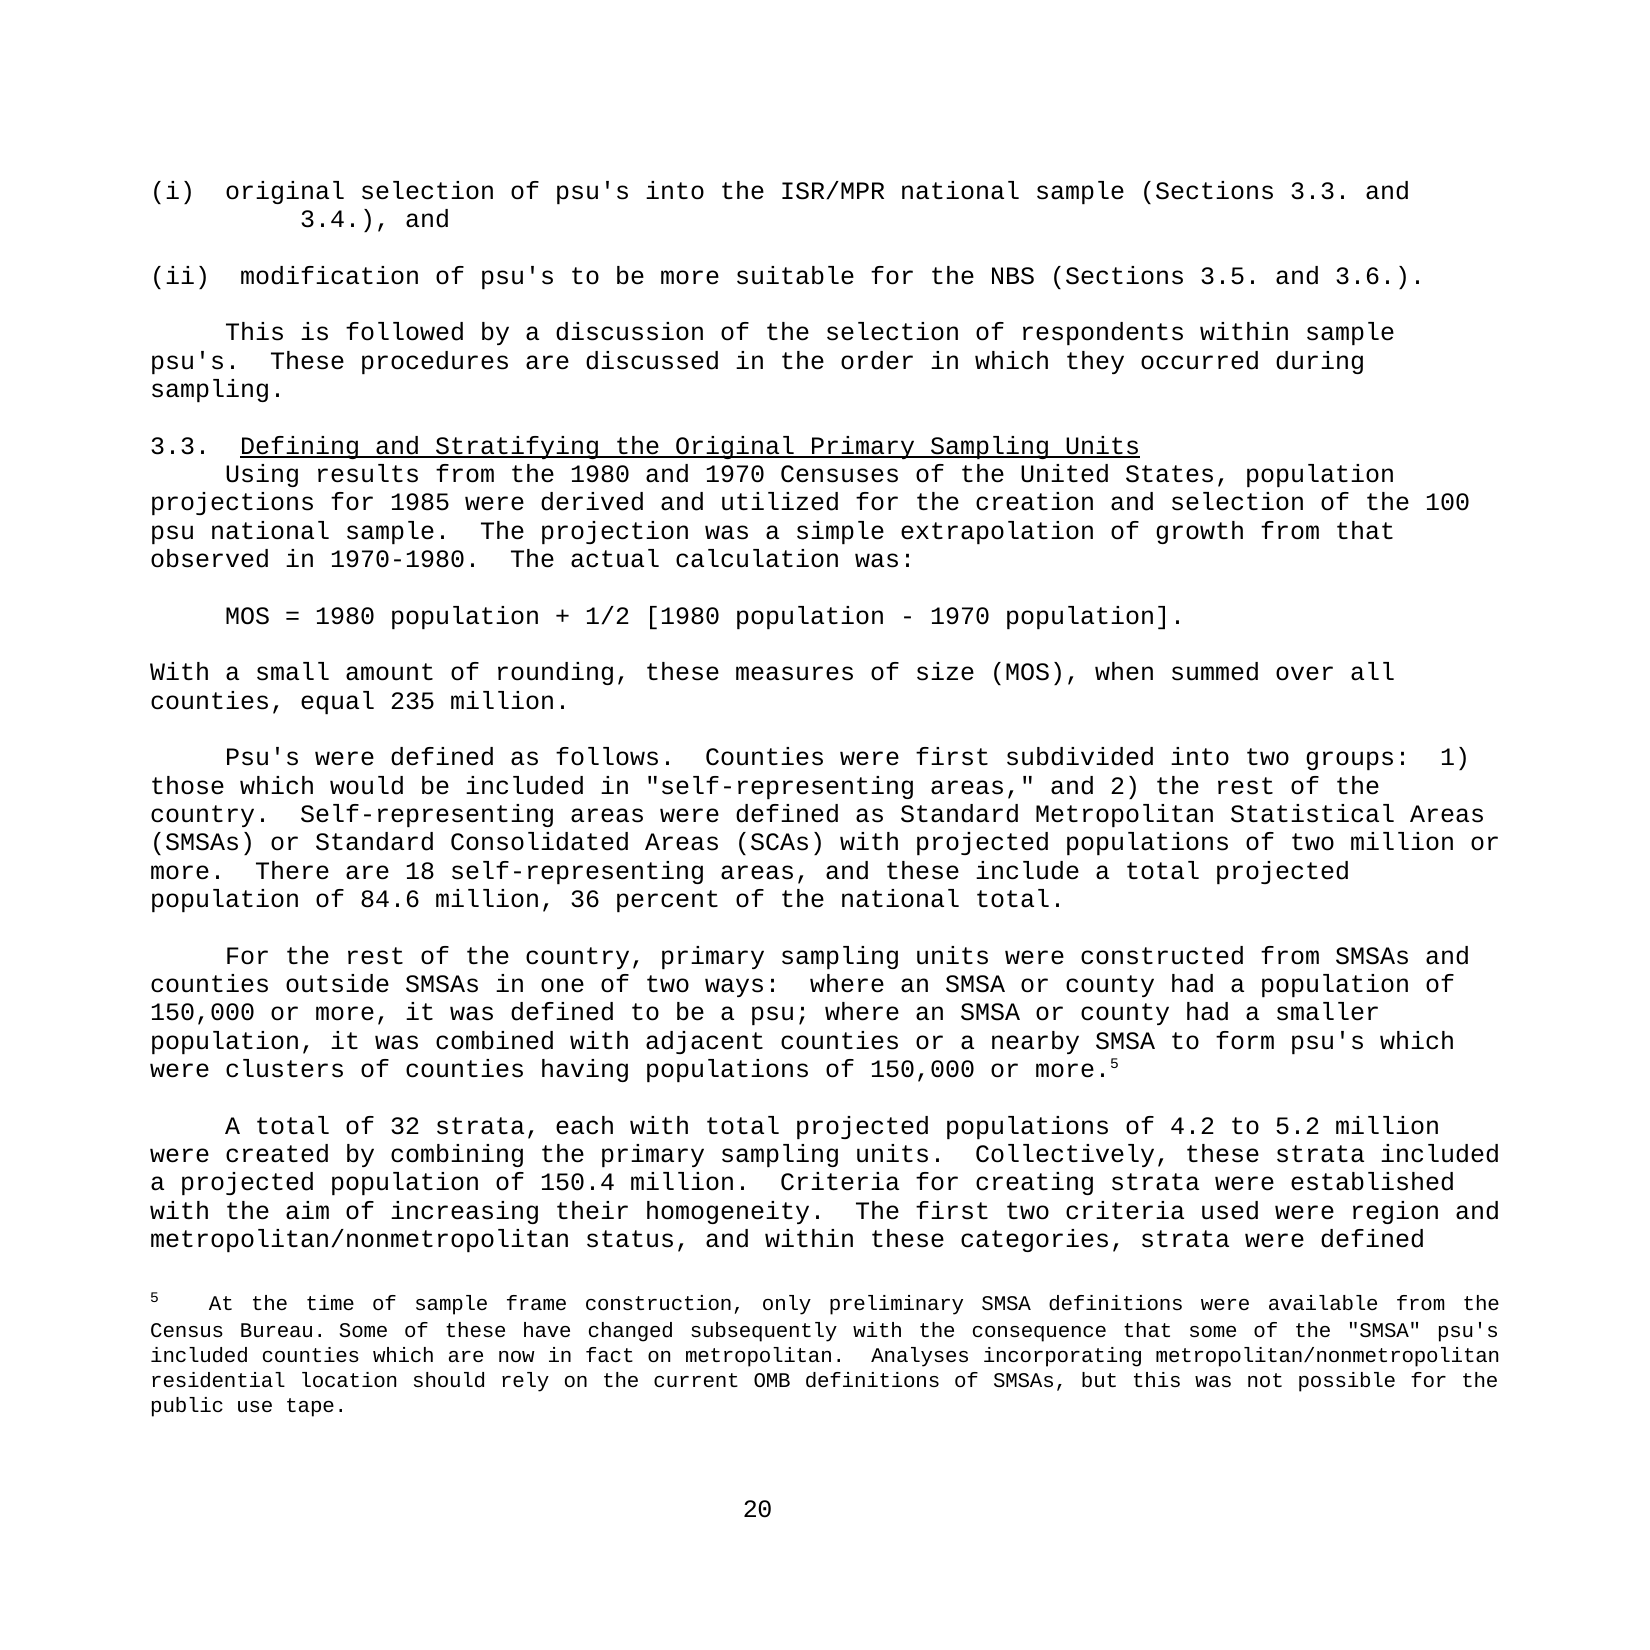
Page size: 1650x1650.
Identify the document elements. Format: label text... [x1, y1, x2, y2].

text (i) original selection of psu's into the ISR/MPR national sample (Sections 3.3. and 3.4.), and [150, 178, 1500, 235]
text (ii) modification of psu's to be more suitable for the NBS (Sections 3.5. and 3.6.). [150, 263, 1500, 292]
text With a small amount of rounding, these measures of size (MOS), when summed over all counties, equal 235 million. [150, 660, 1500, 717]
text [150, 1113, 1500, 1255]
text 3.3. Defining and Stratifying the Original Primary Sampling Units [150, 433, 1500, 462]
text For the rest of the country, primary sampling units were constructed from SMSAs and counties outside SMSAs in one of two ways: where an SMSA or county had a population of 150,000 or more, it was defined to be a psu; where an SMSA or county had a smaller population, it was combined with adjacent counties or a nearby SMSA to form psu's which were clusters of counties having populations of 150,000 or more. [150, 943, 1500, 1085]
text Psu's were defined as follows. Counties were first subdivided into two groups: 1) those which would be included in "self-representing areas," and 2) the rest of the country. Self-representing areas were defined as Standard Metropolitan Statistical Areas (SMSAs) or Standard Consolidated Areas (SCAs) with projected populations of two million or more. There are 18 self-representing areas, and these include a total projected population of 84.6 million, 36 percent of the national total. [150, 745, 1500, 915]
text This is followed by a discussion of the selection of respondents within sample psu's. These procedures are discussed in the order in which they occurred during sampling. [150, 320, 1500, 405]
text Using results from the 1980 and 1970 Censuses of the United States, population projections for 1985 were derived and utilized for the creation and selection of the 100 psu national sample. The projection was a simple extrapolation of growth from that observed in 1970-1980. The actual calculation was: [150, 462, 1500, 575]
text MOS = 1980 population + 1/2 [1980 population - 1970 population]. [150, 603, 1500, 632]
